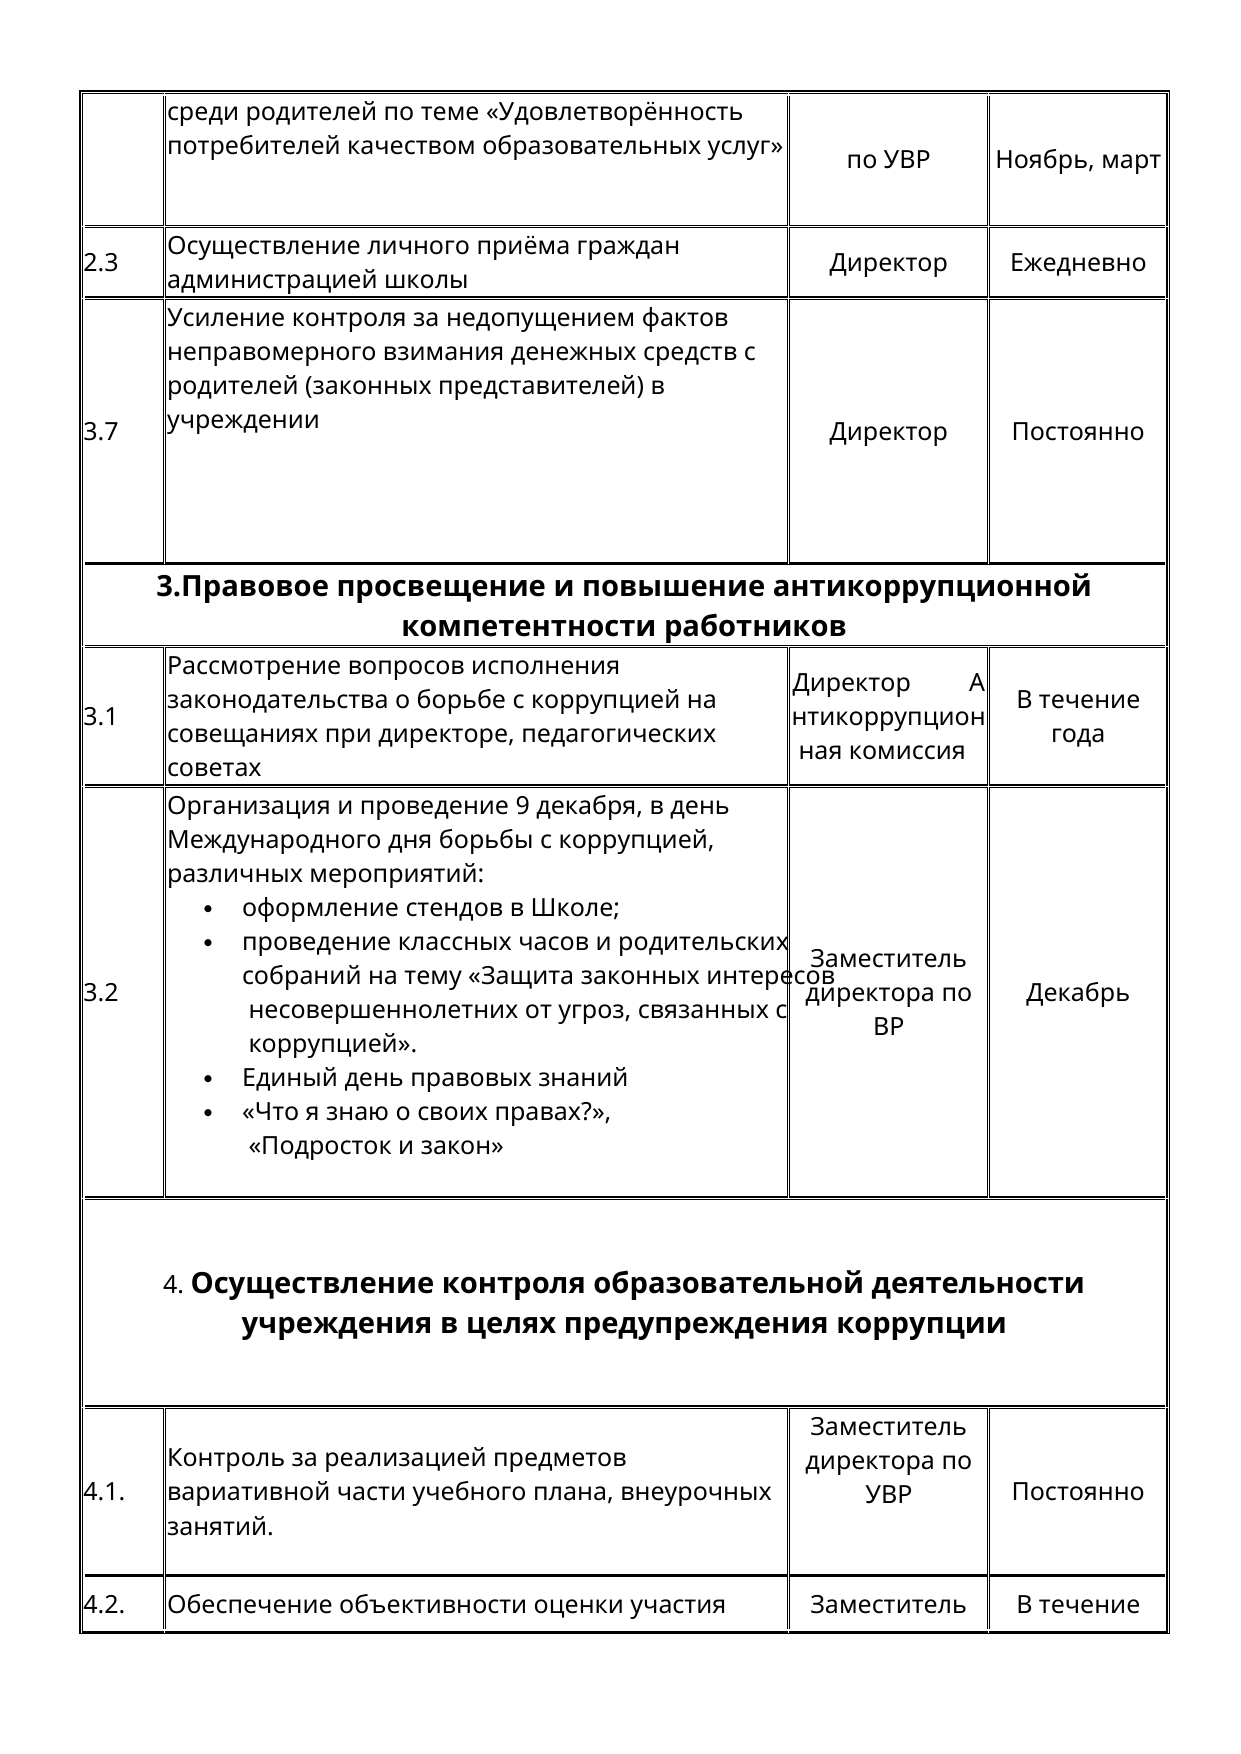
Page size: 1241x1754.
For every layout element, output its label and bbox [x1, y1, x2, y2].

table_header [77, 89, 1240, 1636]
